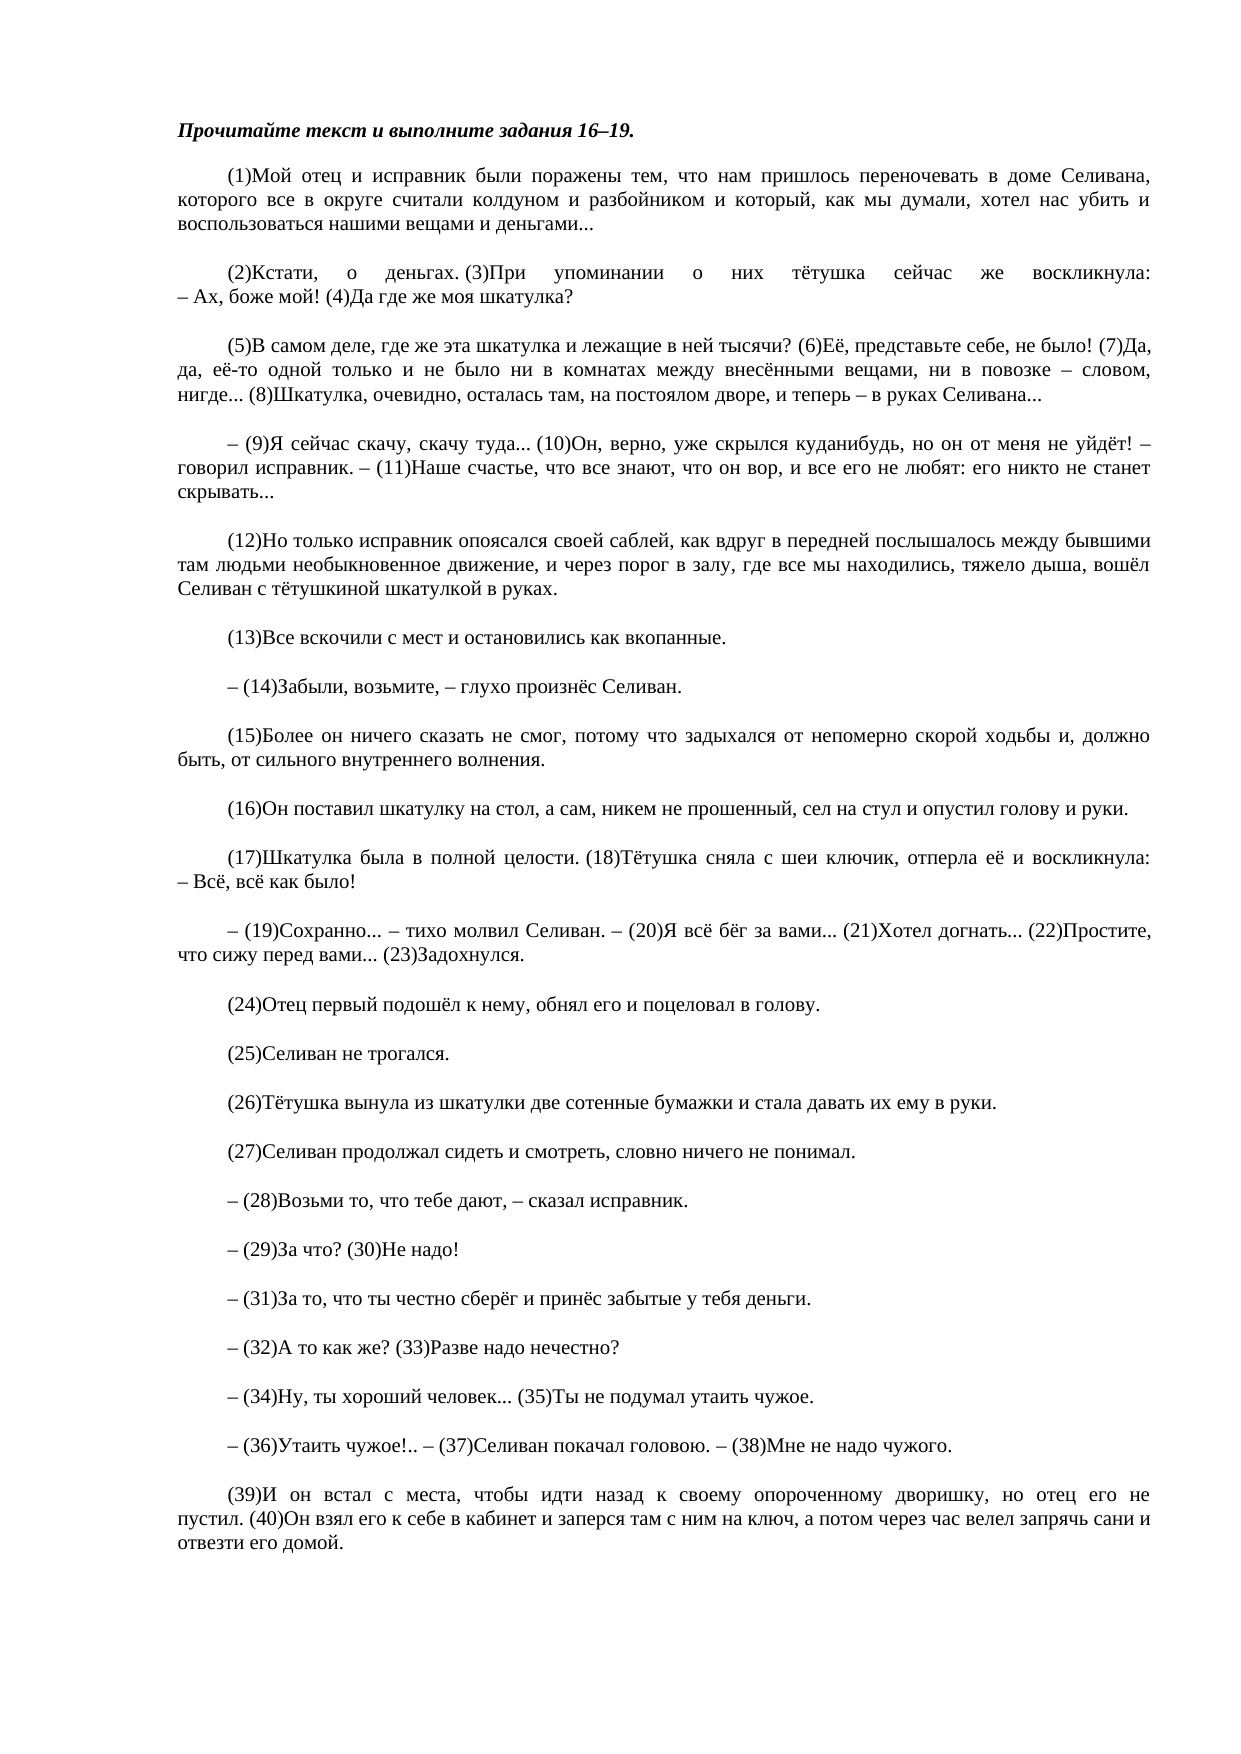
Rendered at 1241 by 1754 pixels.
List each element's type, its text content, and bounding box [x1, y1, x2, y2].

text – (19)Сохранно... – тихо молвил Селиван. – (20)Я всё бёг за вами... (21)Хотел догнать... (22)Простите, что сижу перед вами... (23)Задохнулся. [177, 918, 1152, 966]
text – (28)Возьми то, что тебе дают, – сказал исправник. [177, 1188, 1152, 1212]
text (27)Селиван продолжал сидеть и смотреть, словно ничего не понимал. [177, 1139, 1152, 1163]
text – (14)Забыли, возьмите, – глухо произнёс Селиван. [177, 674, 1152, 698]
text (13)Все вскочили с мест и остановились как вкопанные. [177, 625, 1152, 649]
text – (9)Я сейчас скачу, скачу туда... (10)Он, верно, уже скрылся куданибудь, но он от меня не уйдёт! – говорил исправник. – (11)Наше счастье, что все знают, что он вор, и все его не любят: его никто не станет скрывать... [177, 431, 1152, 503]
text – (31)За то, что ты честно сберёг и принёс забытые у тебя деньги. [177, 1286, 1152, 1310]
text Прочитайте текст и выполните задания 16–19. [177, 118, 1152, 142]
text (25)Селиван не трогался. [177, 1041, 1152, 1064]
text – (32)А то как же? (33)Разве надо нечестно? [177, 1335, 1152, 1359]
text (15)Более он ничего сказать не смог, потому что задыхался от непомерно скорой ходьбы и, должно быть, от сильного внутреннего волнения. [177, 723, 1152, 771]
text (5)В самом деле, где же эта шкатулка и лежащие в ней тысячи? (6)Её, представьте себе, не было! (7)Да, да, её-то одной только и не было ни в комнатах между внесёнными вещами, ни в повозке – словом, нигде... (8)Шкатулка, очевидно, осталась там, на постоялом дворе, и теперь – в руках Селивана... [177, 333, 1152, 406]
text (1)Мой отец и исправник были поражены тем, что нам пришлось переночевать в доме Селивана, которого все в округе считали колдуном и разбойником и который, как мы думали, хотел нас убить и воспользоваться нашими вещами и деньгами... [177, 163, 1152, 235]
text (16)Он поставил шкатулку на стол, а сам, никем не прошенный, сел на стул и опустил голову и руки. [177, 796, 1152, 820]
text (17)Шкатулка была в полной целости. (18)Тётушка сняла с шеи ключик, отперла её и воскликнула: – Всё, всё как было! [177, 845, 1152, 893]
text – (36)Утаить чужое!.. – (37)Селиван покачал головою. – (38)Мне не надо чужого. [177, 1433, 1152, 1457]
text (12)Но только исправник опоясался своей саблей, как вдруг в передней послышалось между бывшими там людьми необыкновенное движение, и через порог в залу, где все мы находились, тяжело дыша, вошёл Селиван с тётушкиной шкатулкой в руках. [177, 528, 1152, 600]
text (24)Отец первый подошёл к нему, обнял его и поцеловал в голову. [177, 991, 1152, 1016]
text (26)Тётушка вынула из шкатулки две сотенные бумажки и стала давать их ему в руки. [177, 1089, 1152, 1114]
text – (34)Ну, ты хороший человек... (35)Ты не подумал утаить чужое. [177, 1384, 1152, 1408]
text (2)Кстати, о деньгах. (3)При упоминании о них тётушка сейчас же воскликнула: – Ах, боже мой! (4)Да где же моя шкатулка? [177, 260, 1152, 308]
text (39)И он встал с места, чтобы идти назад к своему опороченному дворишку, но отец его не пустил. (40)Он взял его к себе в кабинет и заперся там с ним на ключ, а потом через час велел запрячь сани и отвезти его домой. [177, 1482, 1152, 1554]
text – (29)За что? (30)Не надо! [177, 1237, 1152, 1261]
